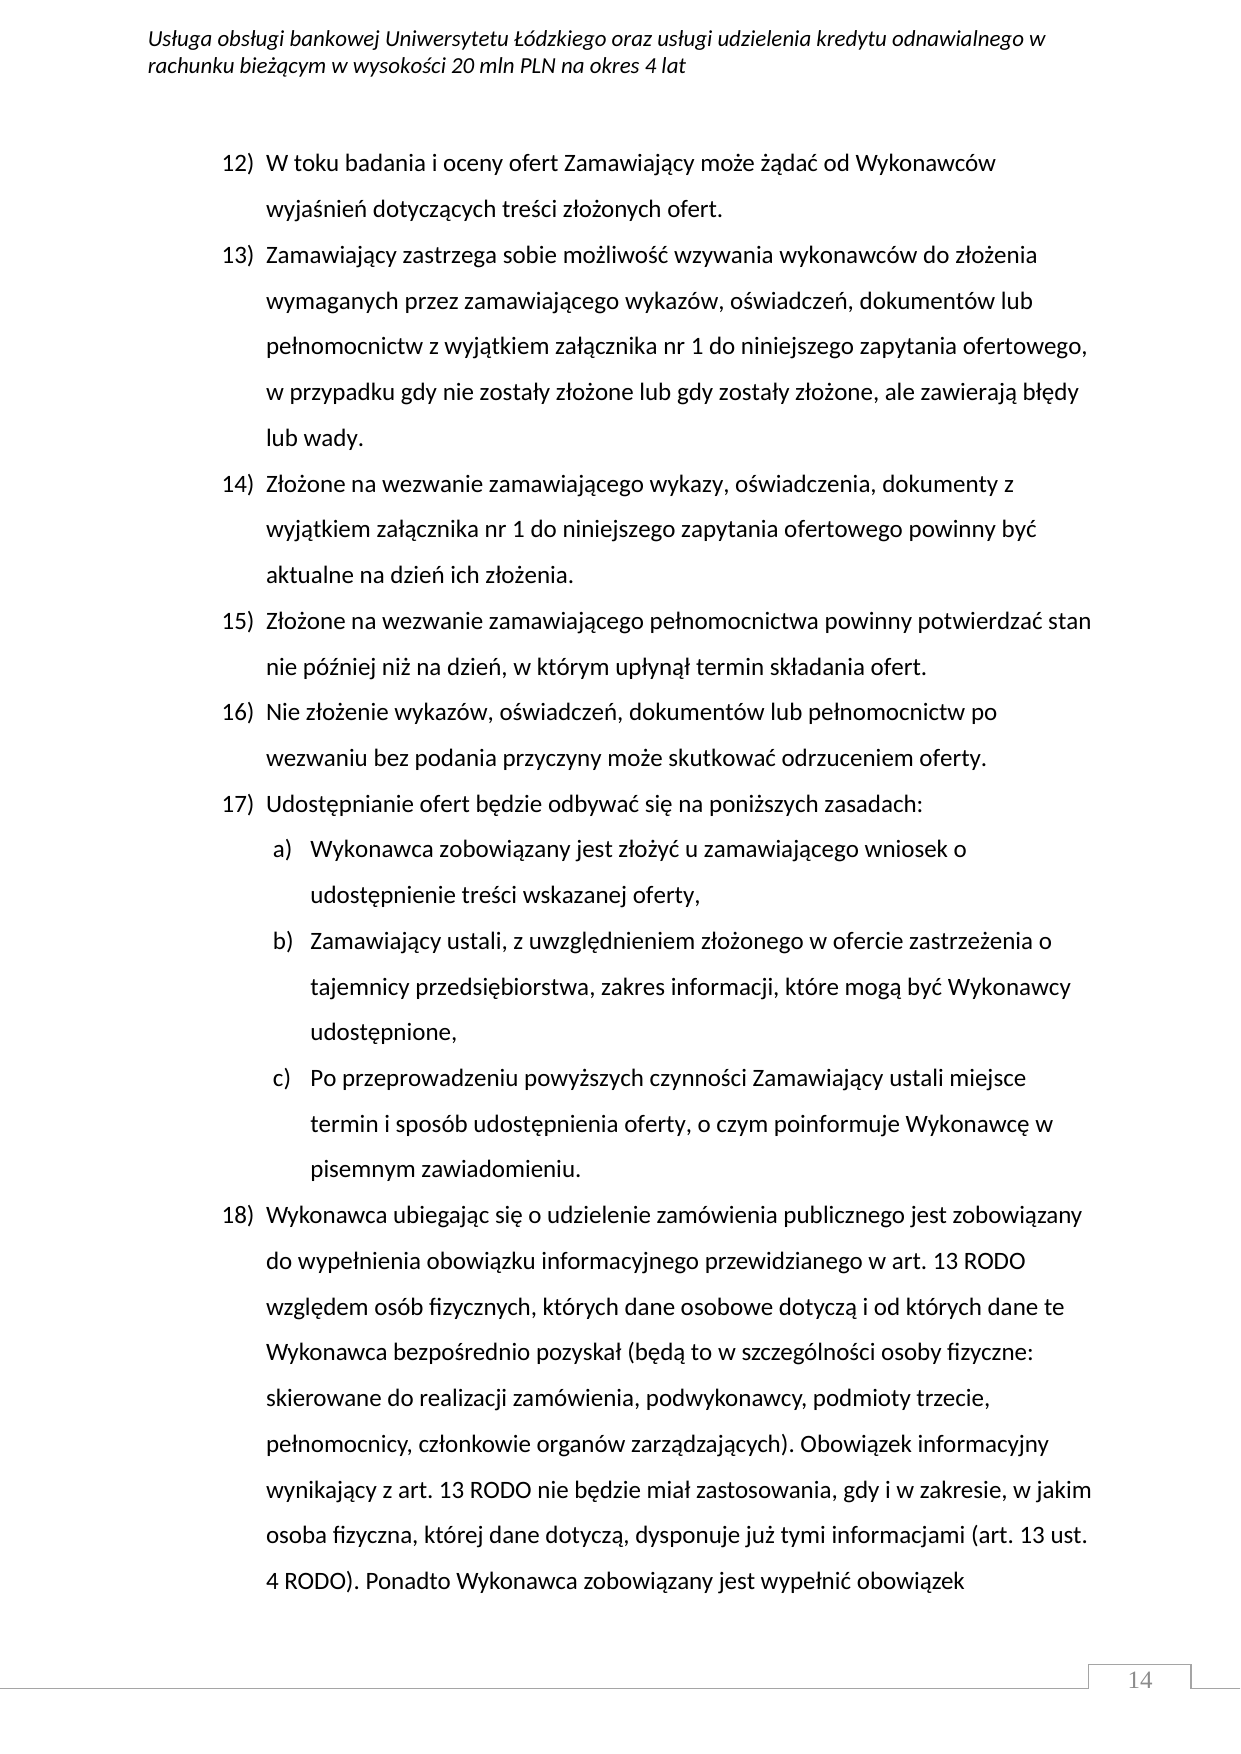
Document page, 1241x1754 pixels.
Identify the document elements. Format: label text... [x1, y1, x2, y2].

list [221, 1199, 1093, 1596]
list Zamawiający ustali, z uwzględnieniem złożonego w ofercie zastrzeżenia o tajemnicy przedsiębiorstwa, zakres informacji, które mogą być Wykonawcy udostępnione, [273, 925, 1093, 1047]
list Wykonawca zobowiązany jest złożyć u zamawiającego wniosek o udostępnienie treści wskazanej oferty, [273, 833, 1093, 910]
list Udostępnianie ofert będzie odbywać się na poniższych zasadach: [221, 788, 1093, 818]
list Nie złożenie wykazów, oświadczeń, dokumentów lub pełnomocnictw po wezwaniu bez podania przyczyny może skutkować odrzuceniem oferty. [221, 696, 1093, 773]
list Po przeprowadzeniu powyższych czynności Zamawiający ustali miejsce termin i sposób udostępnienia oferty, o czym poinformuje Wykonawcę w pisemnym zawiadomieniu. [273, 1062, 1093, 1184]
list Złożone na wezwanie zamawiającego pełnomocnictwa powinny potwierdzać stan nie później niż na dzień, w którym upłynął termin składania ofert. [221, 605, 1093, 681]
list Zamawiający zastrzega sobie możliwość wzywania wykonawców do złożenia wymaganych przez zamawiającego wykazów, oświadczeń, dokumentów lub pełnomocnictw z wyjątkiem załącznika nr 1 do niniejszego zapytania ofertowego, w przypadku gdy nie zostały złożone lub gdy zostały złożone, ale zawierają błędy lub wady. [221, 239, 1093, 452]
list W toku badania i oceny ofert Zamawiający może żądać od Wykonawców wyjaśnień dotyczących treści złożonych ofert. [221, 148, 1093, 224]
list Złożone na wezwanie zamawiającego wykazy, oświadczenia, dokumenty z wyjątkiem załącznika nr 1 do niniejszego zapytania ofertowego powinny być aktualne na dzień ich złożenia. [221, 468, 1093, 590]
